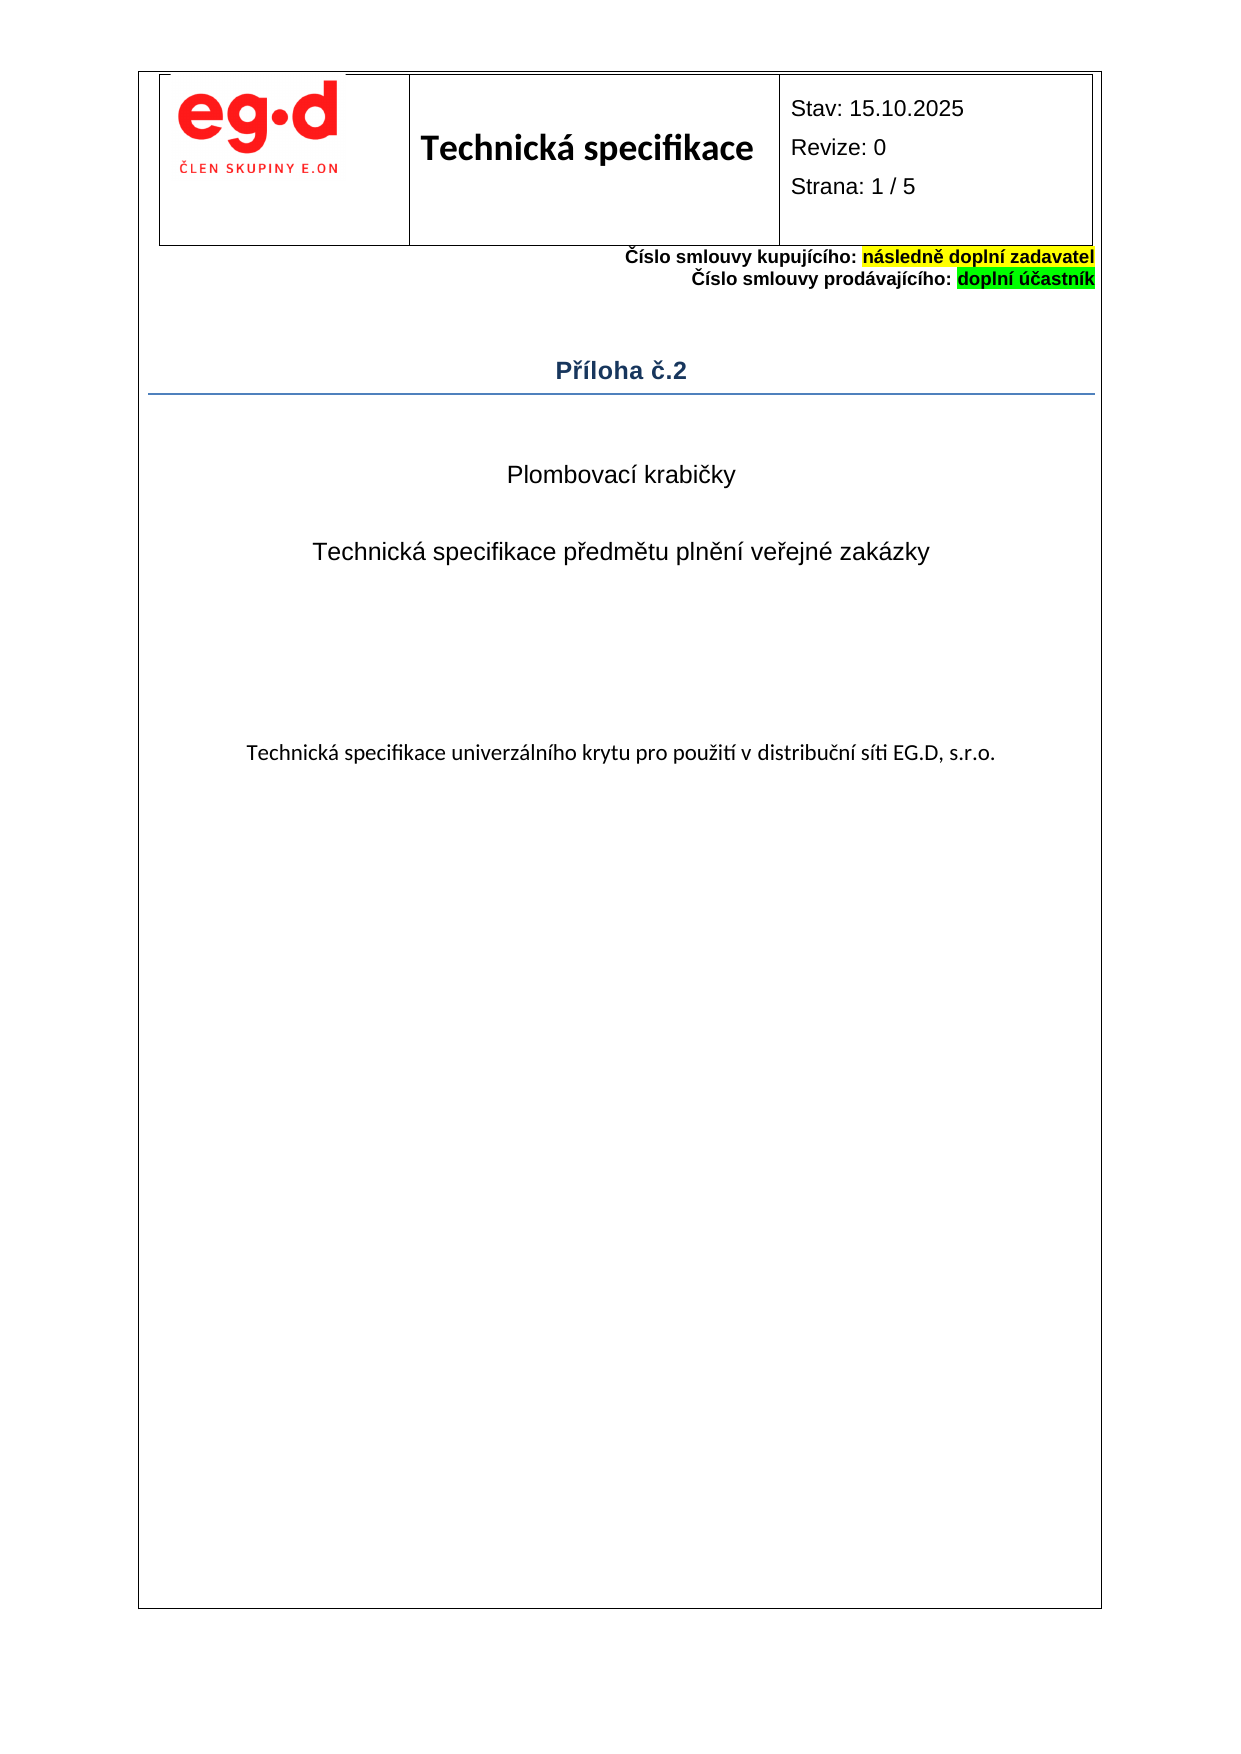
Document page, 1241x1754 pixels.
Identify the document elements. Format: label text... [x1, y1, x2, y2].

picture [170, 74, 346, 181]
text Technická specifikace předmětu plnění veřejné zakázky [148, 537, 1095, 566]
text Plombovací krabičky [148, 460, 1095, 489]
title Příloha č.2 [148, 356, 1095, 393]
text Technická specifikace univerzálního krytu pro použití v distribuční síti EG.D, s.r.o. [148, 738, 1095, 767]
